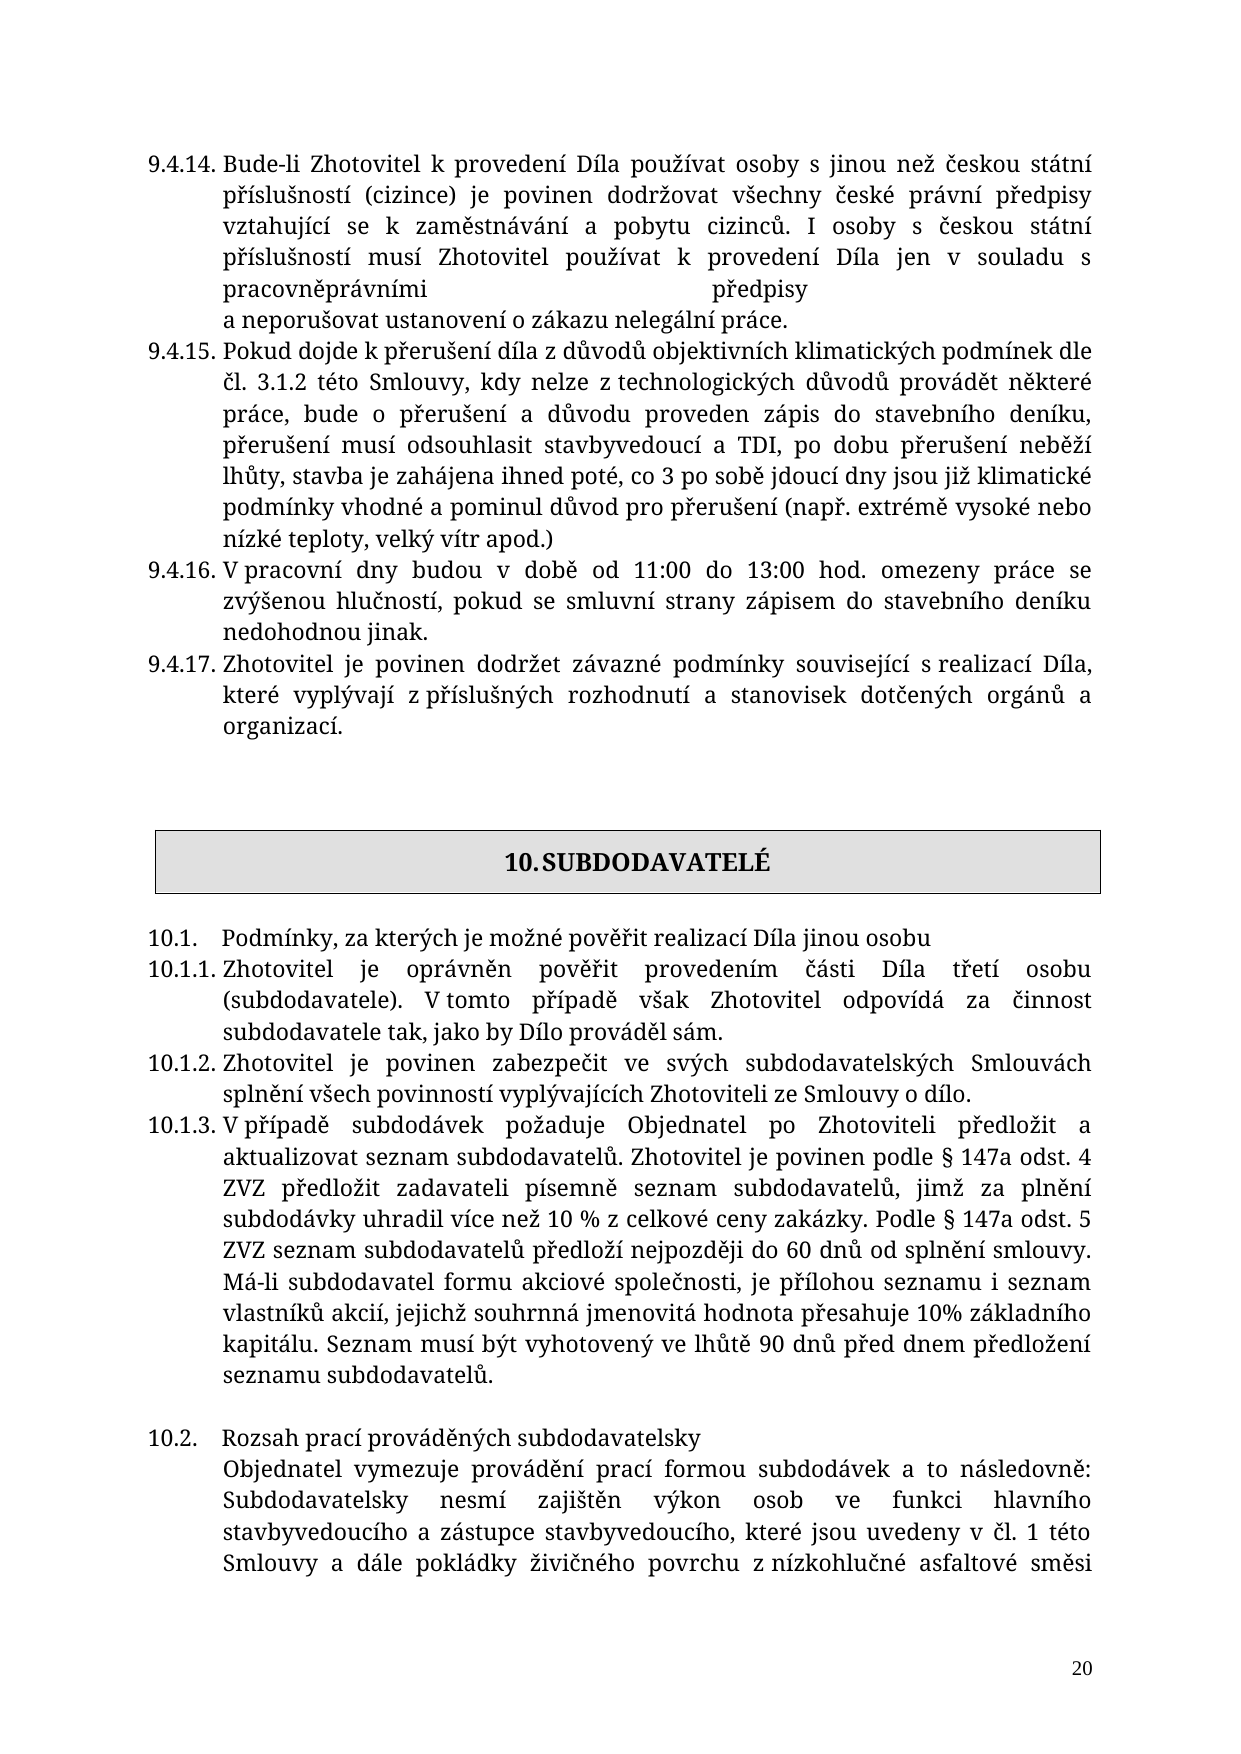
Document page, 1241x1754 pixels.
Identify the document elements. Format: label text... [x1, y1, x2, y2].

list Rozsah prací prováděných subdodavatelsky [148, 1422, 1093, 1453]
table_header Subdodavatelé [156, 831, 1100, 892]
list Bude-li Zhotovitel k provedení Díla používat osoby s jinou než českou státní příslušností (cizince) je povinen dodržovat všechny české právní předpisy vztahující se k zaměstnávání a pobytu cizinců. I osoby s českou státní příslušností musí Zhotovitel používat k provedení Díla jen v souladu s pracovněprávními předpisy a neporušovat ustanovení o zákazu nelegální práce. [148, 148, 1093, 335]
list Pokud dojde k přerušení díla z důvodů objektivních klimatických podmínek dle čl. 3.1.2 této Smlouvy, kdy nelze z technologických důvodů provádět některé práce, bude o přerušení a důvodu proveden zápis do stavebního deníku, přerušení musí odsouhlasit stavbyvedoucí a TDI, po dobu přerušení neběží lhůty, stavba je zahájena ihned poté, co 3 po sobě jdoucí dny jsou již klimatické podmínky vhodné a pominul důvod pro přerušení (např. extrémě vysoké nebo nízké teploty, velký vítr apod.) [148, 335, 1093, 554]
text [223, 1453, 1093, 1578]
list Zhotovitel je povinen zabezpečit ve svých subdodavatelských Smlouvách splnění všech povinností vyplývajících Zhotoviteli ze Smlouvy o dílo. [148, 1047, 1093, 1109]
list Zhotovitel je povinen dodržet závazné podmínky související s realizací Díla, které vyplývají z příslušných rozhodnutí a stanovisek dotčených orgánů a organizací. [148, 648, 1093, 741]
list Podmínky, za kterých je možné pověřit realizací Díla jinou osobu [148, 922, 1093, 953]
list V případě subdodávek požaduje Objednatel po Zhotoviteli předložit a aktualizovat seznam subdodavatelů. Zhotovitel je povinen podle § 147a odst. 4 ZVZ předložit zadavateli písemně seznam subdodavatelů, jimž za plnění subdodávky uhradil více než 10 % z celkové ceny zakázky. Podle § 147a odst. 5 ZVZ seznam subdodavatelů předloží nejpozději do 60 dnů od splnění smlouvy. Má-li subdodavatel formu akciové společnosti, je přílohou seznamu i seznam vlastníků akcií, jejichž souhrnná jmenovitá hodnota přesahuje 10% základního kapitálu. Seznam musí být vyhotovený ve lhůtě 90 dnů před dnem předložení seznamu subdodavatelů. [148, 1109, 1093, 1391]
list V pracovní dny budou v době od 11:00 do 13:00 hod. omezeny práce se zvýšenou hlučností, pokud se smluvní strany zápisem do stavebního deníku nedohodnou jinak. [148, 554, 1093, 648]
list Zhotovitel je oprávněn pověřit provedením části Díla třetí osobu (subdodavatele). V tomto případě však Zhotovitel odpovídá za činnost subdodavatele tak, jako by Dílo prováděl sám. [148, 953, 1093, 1047]
